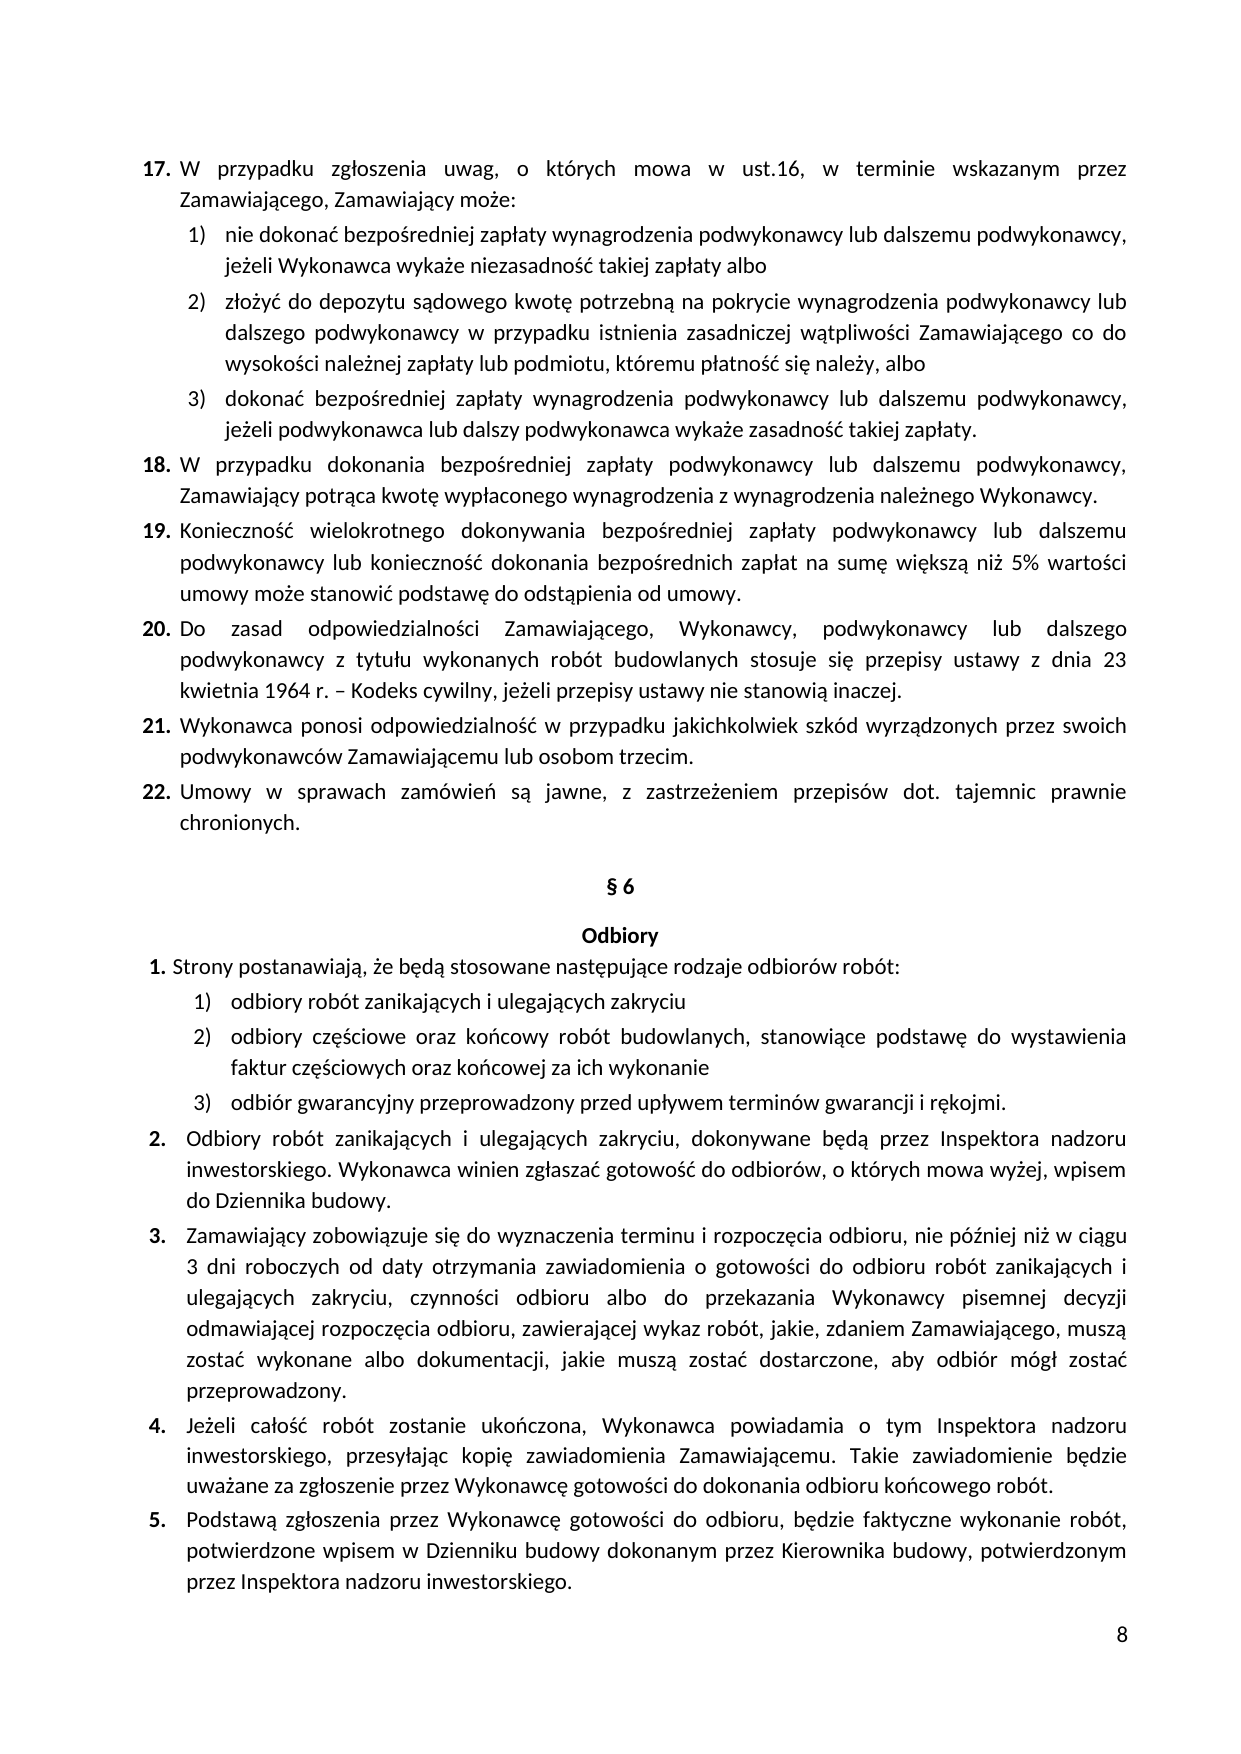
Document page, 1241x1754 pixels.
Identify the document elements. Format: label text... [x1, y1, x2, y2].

list dokonać bezpośredniej zapłaty wynagrodzenia podwykonawcy lub dalszemu podwykonawcy, jeżeli podwykonawca lub dalszy podwykonawca wykaże zasadność takiej zapłaty. [187, 384, 1128, 443]
list nie dokonać bezpośredniej zapłaty wynagrodzenia podwykonawcy lub dalszemu podwykonawcy, jeżeli Wykonawca wykaże niezasadność takiej zapłaty albo [187, 221, 1128, 279]
text § 6 [244, 872, 996, 900]
list Odbiory robót zanikających i ulegających zakryciu, dokonywane będą przez Inspektora nadzoru inwestorskiego. Wykonawca winien zgłaszać gotowość do odbiorów, o których mowa wyżej, wpisem do Dziennika budowy. [148, 1124, 1128, 1214]
list odbiory robót zanikających i ulegających zakryciu [193, 987, 1128, 1015]
text Odbiory [244, 921, 996, 949]
text 1. Strony postanawiają, że będą stosowane następujące rodzaje odbiorów robót: [148, 952, 1128, 980]
list Podstawą zgłoszenia przez Wykonawcę gotowości do odbioru, będzie faktyczne wykonanie robót, potwierdzone wpisem w Dzienniku budowy dokonanym przez Kierownika budowy, potwierdzonym przez Inspektora nadzoru inwestorskiego. [148, 1505, 1128, 1595]
list W przypadku zgłoszenia uwag, o których mowa w ust.16, w terminie wskazanym przez Zamawiającego, Zamawiający może: [142, 154, 1128, 213]
list Jeżeli całość robót zostanie ukończona, Wykonawca powiadamia o tym Inspektora nadzoru inwestorskiego, przesyłając kopię zawiadomienia Zamawiającemu. Takie zawiadomienie będzie uważane za zgłoszenie przez Wykonawcę gotowości do dokonania odbioru końcowego robót. [148, 1411, 1128, 1499]
list odbiór gwarancyjny przeprowadzony przed upływem terminów gwarancji i rękojmi. [193, 1088, 1128, 1117]
list Wykonawca ponosi odpowiedzialność w przypadku jakichkolwiek szkód wyrządzonych przez swoich podwykonawców Zamawiającemu lub osobom trzecim. [142, 711, 1128, 770]
list Zamawiający zobowiązuje się do wyznaczenia terminu i rozpoczęcia odbioru, nie później niż w ciągu 3 dni roboczych od daty otrzymania zawiadomienia o gotowości do odbioru robót zanikających i ulegających zakryciu, czynności odbioru albo do przekazania Wykonawcy pisemnej decyzji odmawiającej rozpoczęcia odbioru, zawierającej wykaz robót, jakie, zdaniem Zamawiającego, muszą zostać wykonane albo dokumentacji, jakie muszą zostać dostarczone, aby odbiór mógł zostać przeprowadzony. [148, 1221, 1128, 1404]
list Umowy w sprawach zamówień są jawne, z zastrzeżeniem przepisów dot. tajemnic prawnie chronionych. [142, 777, 1128, 836]
list złożyć do depozytu sądowego kwotę potrzebną na pokrycie wynagrodzenia podwykonawcy lub dalszego podwykonawcy w przypadku istnienia zasadniczej wątpliwości Zamawiającego co do wysokości należnej zapłaty lub podmiotu, któremu płatność się należy, albo [187, 287, 1128, 377]
list odbiory częściowe oraz końcowy robót budowlanych, stanowiące podstawę do wystawienia faktur częściowych oraz końcowej za ich wykonanie [193, 1022, 1128, 1081]
list Konieczność wielokrotnego dokonywania bezpośredniej zapłaty podwykonawcy lub dalszemu podwykonawcy lub konieczność dokonania bezpośrednich zapłat na sumę większą niż 5% wartości umowy może stanowić podstawę do odstąpienia od umowy. [142, 517, 1128, 607]
list W przypadku dokonania bezpośredniej zapłaty podwykonawcy lub dalszemu podwykonawcy, Zamawiający potrąca kwotę wypłaconego wynagrodzenia z wynagrodzenia należnego Wykonawcy. [142, 450, 1128, 509]
list Do zasad odpowiedzialności Zamawiającego, Wykonawcy, podwykonawcy lub dalszego podwykonawcy z tytułu wykonanych robót budowlanych stosuje się przepisy ustawy z dnia 23 kwietnia 1964 r. – Kodeks cywilny, jeżeli przepisy ustawy nie stanowią inaczej. [142, 614, 1128, 704]
